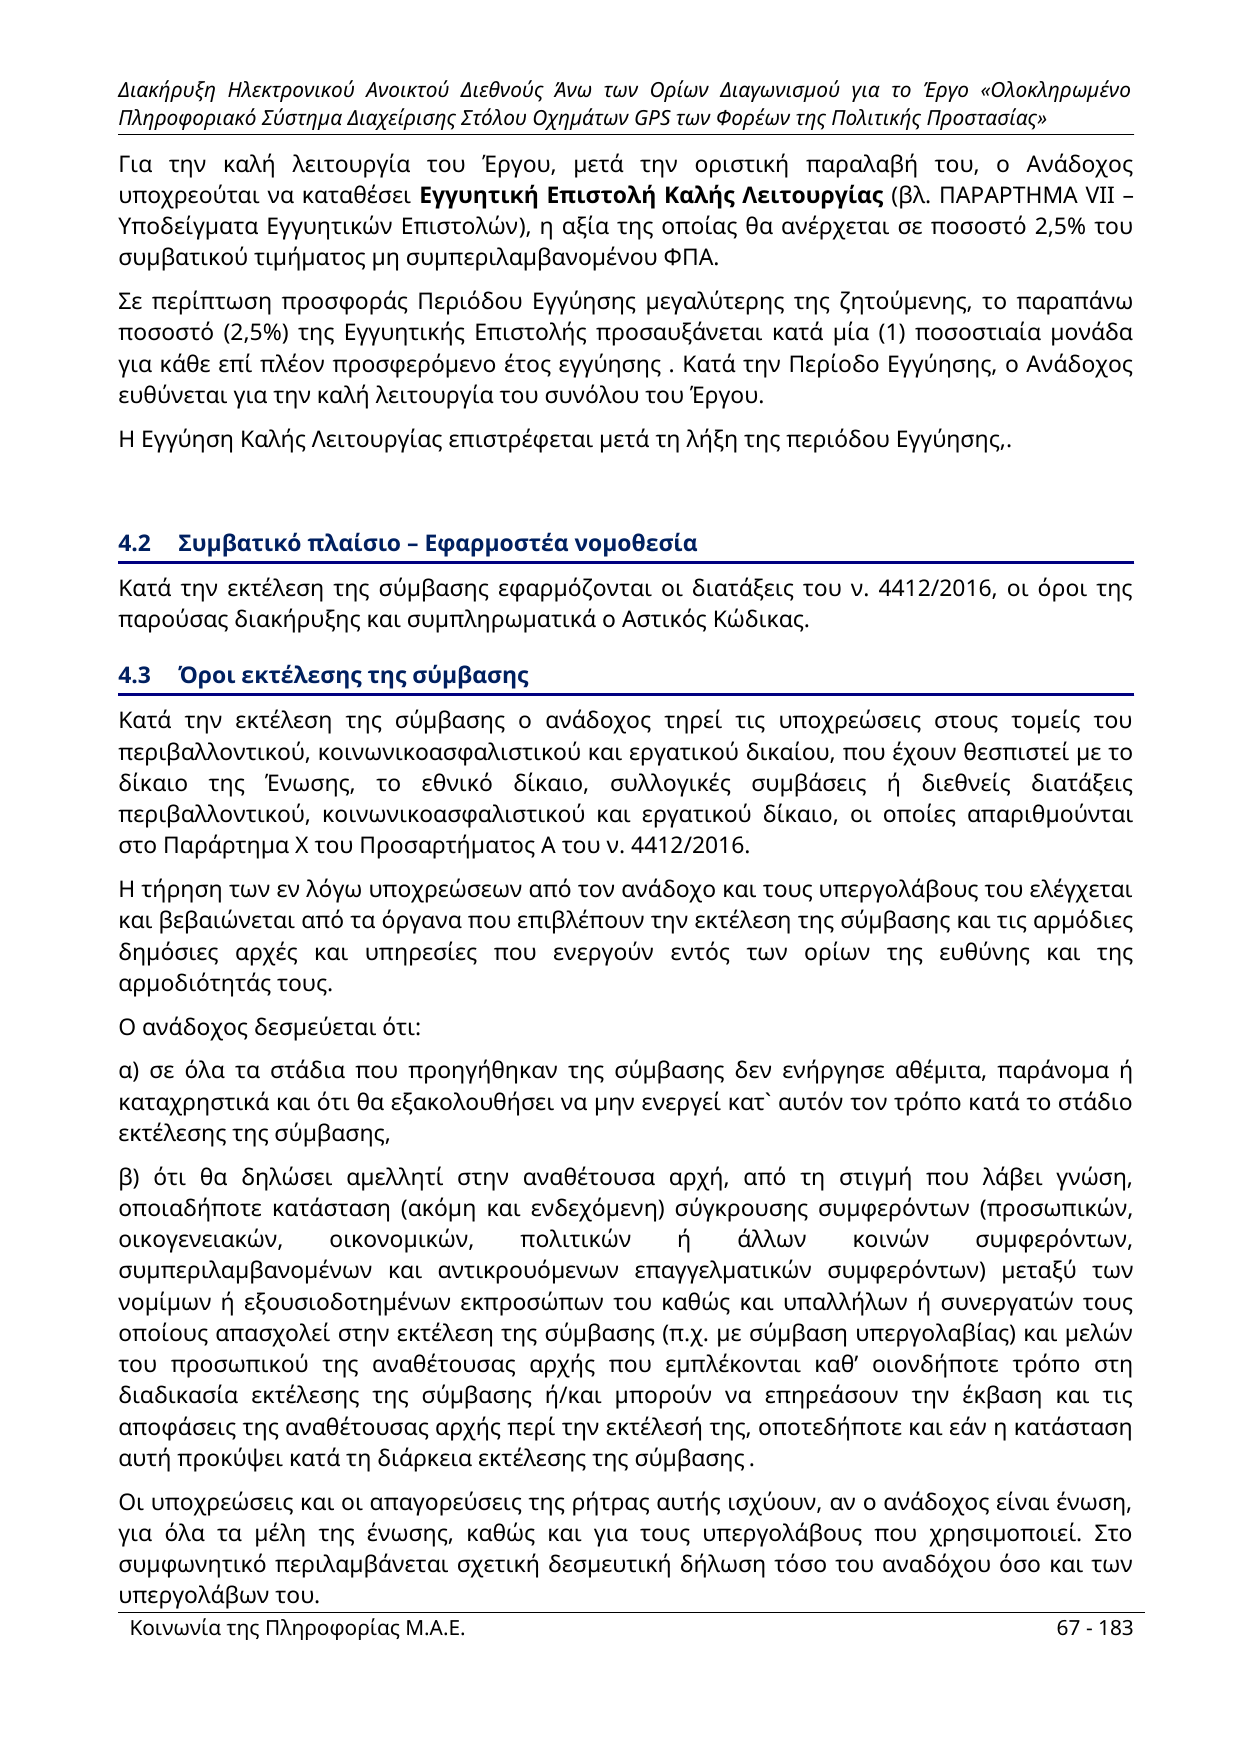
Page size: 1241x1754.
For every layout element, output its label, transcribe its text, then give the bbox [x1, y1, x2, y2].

text Κατά την εκτέλεση της σύμβασης εφαρμόζονται οι διατάξεις του ν. 4412/2016, οι όροι της παρούσας διακήρυξης και συμπληρωματικά ο Αστικός Κώδικας. [118, 572, 1134, 634]
text Για την καλή λειτουργία του Έργου, μετά την οριστική παραλαβή του, ο Ανάδοχος υποχρεούται να καταθέσει Εγγυητική Επιστολή Καλής Λειτουργίας (βλ. ΠΑΡΑΡΤΗΜΑ VII – Υποδείγματα Εγγυητικών Επιστολών), η αξία της οποίας θα ανέρχεται σε ποσοστό 2,5% του συμβατικού τιμήματος μη συμπεριλαμβανομένου ΦΠΑ. [118, 147, 1134, 272]
text β) ότι θα δηλώσει αμελλητί στην αναθέτουσα αρχή, από τη στιγμή που λάβει γνώση, οποιαδήποτε κατάσταση (ακόμη και ενδεχόμενη) σύγκρουσης συμφερόντων (προσωπικών, οικογενειακών, οικονομικών, πολιτικών ή άλλων κοινών συμφερόντων, συμπεριλαμβανομένων και αντικρουόμενων επαγγελματικών συμφερόντων) μεταξύ των νομίμων ή εξουσιοδοτημένων εκπροσώπων του καθώς και υπαλλήλων ή συνεργατών τους οποίους απασχολεί στην εκτέλεση της σύμβασης (π.χ. με σύμβαση υπεργολαβίας) και μελών του προσωπικού της αναθέτουσας αρχής που εμπλέκονται καθ’ οιονδήποτε τρόπο στη διαδικασία εκτέλεσης της σύμβασης ή/και μπορούν να επηρεάσουν την έκβαση και τις αποφάσεις της αναθέτουσας αρχής περί την εκτέλεσή της, οποτεδήποτε και εάν η κατάσταση αυτή προκύψει κατά τη διάρκεια εκτέλεσης της σύμβασης . [118, 1161, 1134, 1473]
text Σε περίπτωση προσφοράς Περιόδου Εγγύησης μεγαλύτερης της ζητούμενης, το παραπάνω ποσοστό (2,5%) της Εγγυητικής Επιστολής προσαυξάνεται κατά μία (1) ποσοστιαία μονάδα για κάθε επί πλέον προσφερόμενο έτος εγγύησης . Κατά την Περίοδο Εγγύησης, ο Ανάδοχος ευθύνεται για την καλή λειτουργία του συνόλου του Έργου. [118, 285, 1134, 410]
text Ο ανάδοχος δεσμεύεται ότι: [118, 1011, 1134, 1042]
text Η τήρηση των εν λόγω υποχρεώσεων από τον ανάδοχο και τους υπεργολάβους του ελέγχεται και βεβαιώνεται από τα όργανα που επιβλέπουν την εκτέλεση της σύμβασης και τις αρμόδιες δημόσιες αρχές και υπηρεσίες που ενεργούν εντός των ορίων της ευθύνης και της αρμοδιότητάς τους. [118, 873, 1134, 998]
text Οι υποχρεώσεις και οι απαγορεύσεις της ρήτρας αυτής ισχύουν, αν ο ανάδοχος είναι ένωση, για όλα τα μέλη της ένωσης, καθώς και για τους υπεργολάβους που χρησιμοποιεί. Στο συμφωνητικό περιλαμβάνεται σχετική δεσμευτική δήλωση τόσο του αναδόχου όσο και των υπεργολάβων του. [118, 1486, 1134, 1611]
subtitle Όροι εκτέλεσης της σύμβασης [118, 659, 1134, 693]
text α) σε όλα τα στάδια που προηγήθηκαν της σύμβασης δεν ενήργησε αθέμιτα, παράνομα ή καταχρηστικά και ότι θα εξακολουθήσει να μην ενεργεί κατ` αυτόν τον τρόπο κατά το στάδιο εκτέλεσης της σύμβασης, [118, 1054, 1134, 1148]
text Η Εγγύηση Καλής Λειτουργίας επιστρέφεται μετά τη λήξη της περιόδου Εγγύησης,. [118, 422, 1134, 454]
text Κατά την εκτέλεση της σύμβασης ο ανάδοχος τηρεί τις υποχρεώσεις στους τομείς του περιβαλλοντικού, κοινωνικοασφαλιστικού και εργατικού δικαίου, που έχουν θεσπιστεί με το δίκαιο της Ένωσης, το εθνικό δίκαιο, συλλογικές συμβάσεις ή διεθνείς διατάξεις περιβαλλοντικού, κοινωνικοασφαλιστικού και εργατικού δίκαιο, οι οποίες απαριθμούνται στο Παράρτημα Χ του Προσαρτήματος Α του ν. 4412/2016. [118, 704, 1134, 861]
subtitle Συμβατικό πλαίσιο – Εφαρμοστέα νομοθεσία [118, 527, 1134, 561]
